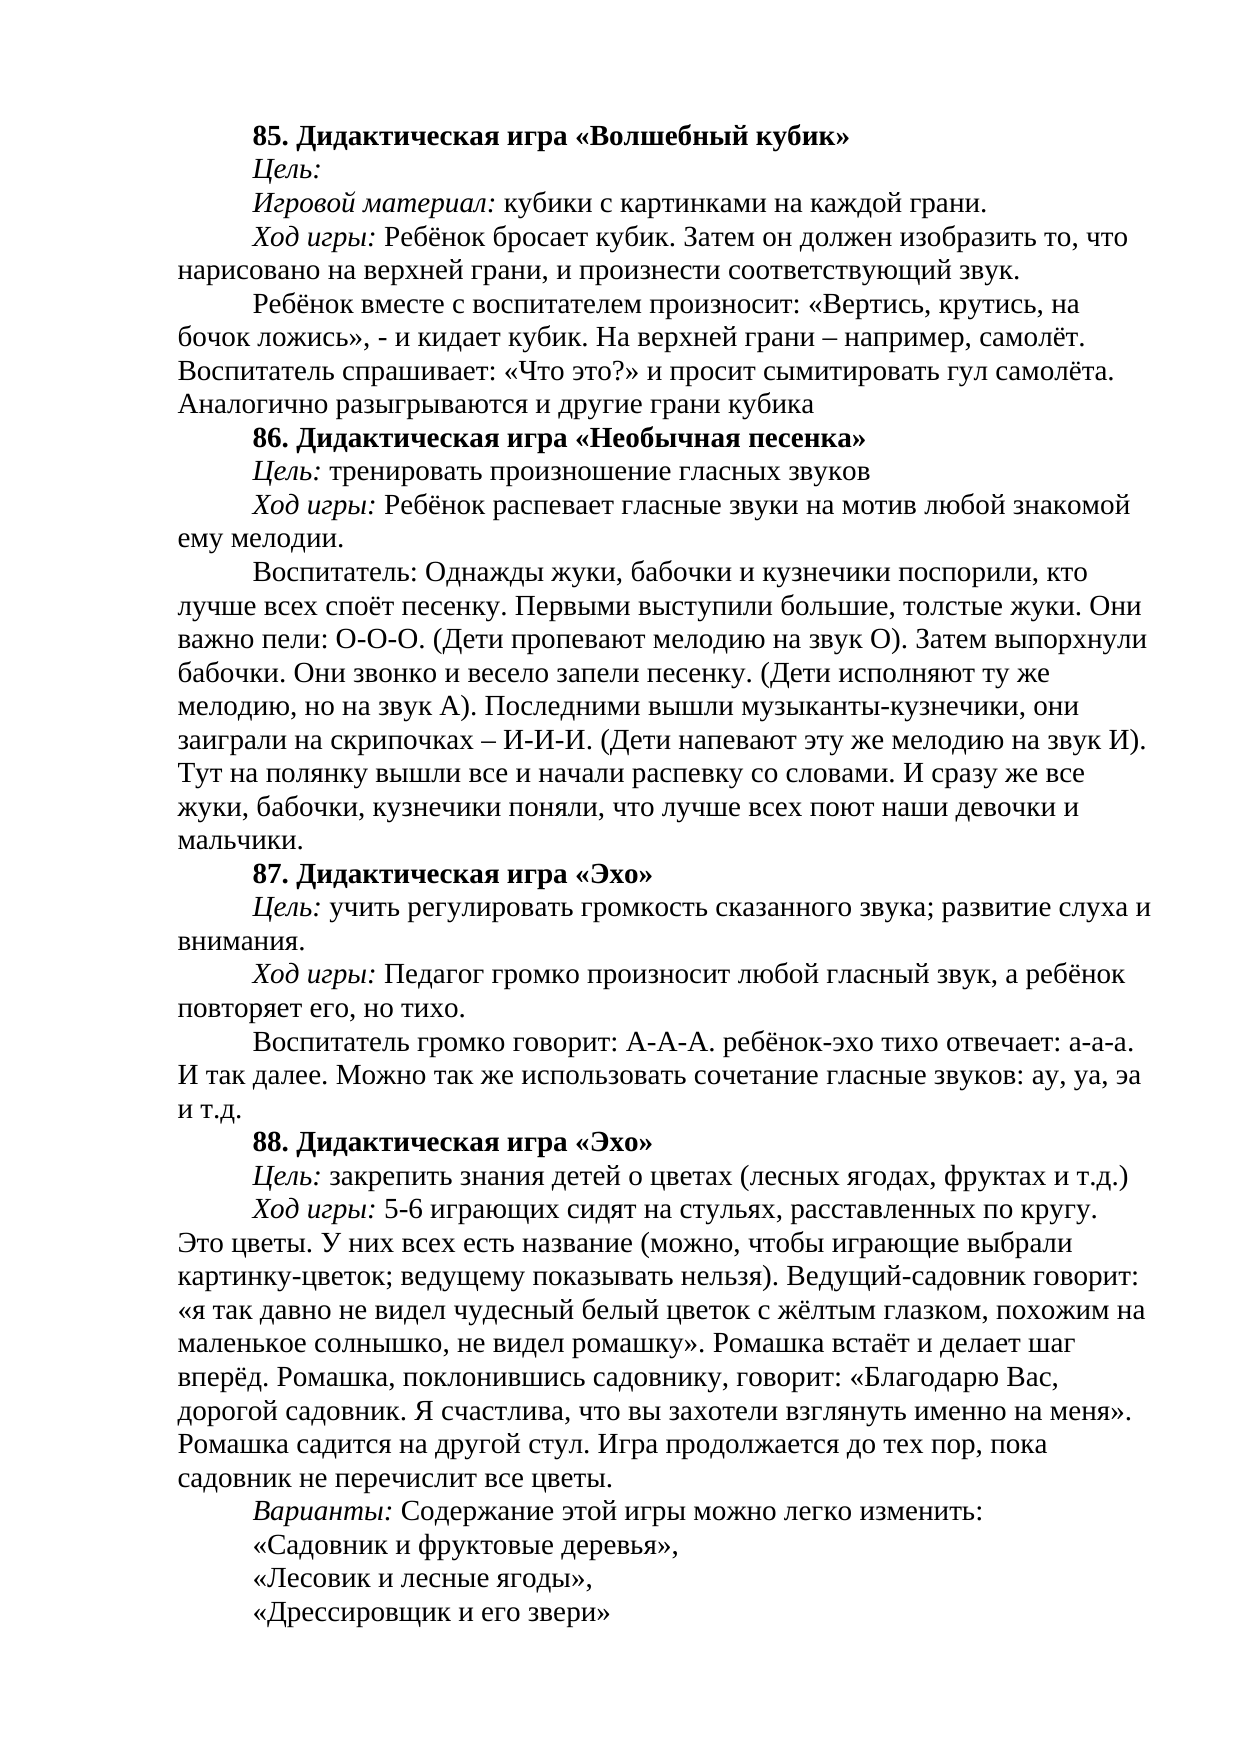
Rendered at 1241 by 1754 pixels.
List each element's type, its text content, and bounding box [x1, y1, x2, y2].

text Цель: закрепить знания детей о цветах (лесных ягодах, фруктах и т.д.) [177, 1158, 1152, 1191]
text Цель: учить регулировать громкость сказанного звука; развитие слуха и внимания. [177, 889, 1152, 957]
text Варианты: Содержание этой игры можно легко изменить: [177, 1493, 1152, 1527]
text Ход игры: Ребёнок распевает гласные звуки на мотив любой знакомой ему мелодии. [177, 487, 1152, 554]
text «Лесовик и лесные ягоды», [177, 1560, 1152, 1594]
text 88. Дидактическая игра «Эхо» [177, 1124, 1152, 1158]
text Ход игры: Ребёнок бросает кубик. Затем он должен изобразить то, что нарисовано на верхней грани, и произнести соответствующий звук. [177, 219, 1152, 286]
text 86. Дидактическая игра «Необычная песенка» [177, 420, 1152, 453]
text Воспитатель громко говорит: А-А-А. ребёнок-эхо тихо отвечает: а-а-а. И так далее. Можно так же использовать сочетание гласные звуков: ау, уа, эа и т.д. [177, 1024, 1152, 1124]
text 87. Дидактическая игра «Эхо» [177, 856, 1152, 889]
text Ребёнок вместе с воспитателем произносит: «Вертись, крутись, на бочок ложись», - и кидает кубик. На верхней грани – например, самолёт. Воспитатель спрашивает: «Что это?» и просит сымитировать гул самолёта. Аналогично разыгрываются и другие грани кубика [177, 286, 1152, 420]
text «Садовник и фруктовые деревья», [177, 1527, 1152, 1560]
text Воспитатель: Однажды жуки, бабочки и кузнечики поспорили, кто лучше всех споёт песенку. Первыми выступили большие, толстые жуки. Они важно пели: О-О-О. (Дети пропевают мелодию на звук О). Затем выпорхнули бабочки. Они звонко и весело запели песенку. (Дети исполняют ту же мелодию, но на звук А). Последними вышли музыканты-кузнечики, они заиграли на скрипочках – И-И-И. (Дети напевают эту же мелодию на звук И). Тут на полянку вышли все и начали распевку со словами. И сразу же все жуки, бабочки, кузнечики поняли, что лучше всех поют наши девочки и мальчики. [177, 554, 1152, 856]
text Игровой материал: кубики с картинками на каждой грани. [177, 185, 1152, 219]
text Цель: [177, 152, 1152, 185]
text Ход игры: 5-6 играющих сидят на стульях, расставленных по кругу. Это цветы. У них всех есть название (можно, чтобы играющие выбрали картинку-цветок; ведущему показывать нельзя). Ведущий-садовник говорит: «я так давно не видел чудесный белый цветок с жёлтым глазком, похожим на маленькое солнышко, не видел ромашку». Ромашка встаёт и делает шаг вперёд. Ромашка, поклонившись садовнику, говорит: «Благодарю Вас, дорогой садовник. Я счастлива, что вы захотели взглянуть именно на меня». Ромашка садится на другой стул. Игра продолжается до тех пор, пока садовник не перечислит все цветы. [177, 1191, 1152, 1493]
text «Дрессировщик и его звери» [177, 1594, 1152, 1627]
text Цель: тренировать произношение гласных звуков [177, 453, 1152, 487]
text Ход игры: Педагог громко произносит любой гласный звук, а ребёнок повторяет его, но тихо. [177, 957, 1152, 1024]
text 85. Дидактическая игра «Волшебный кубик» [177, 118, 1152, 152]
